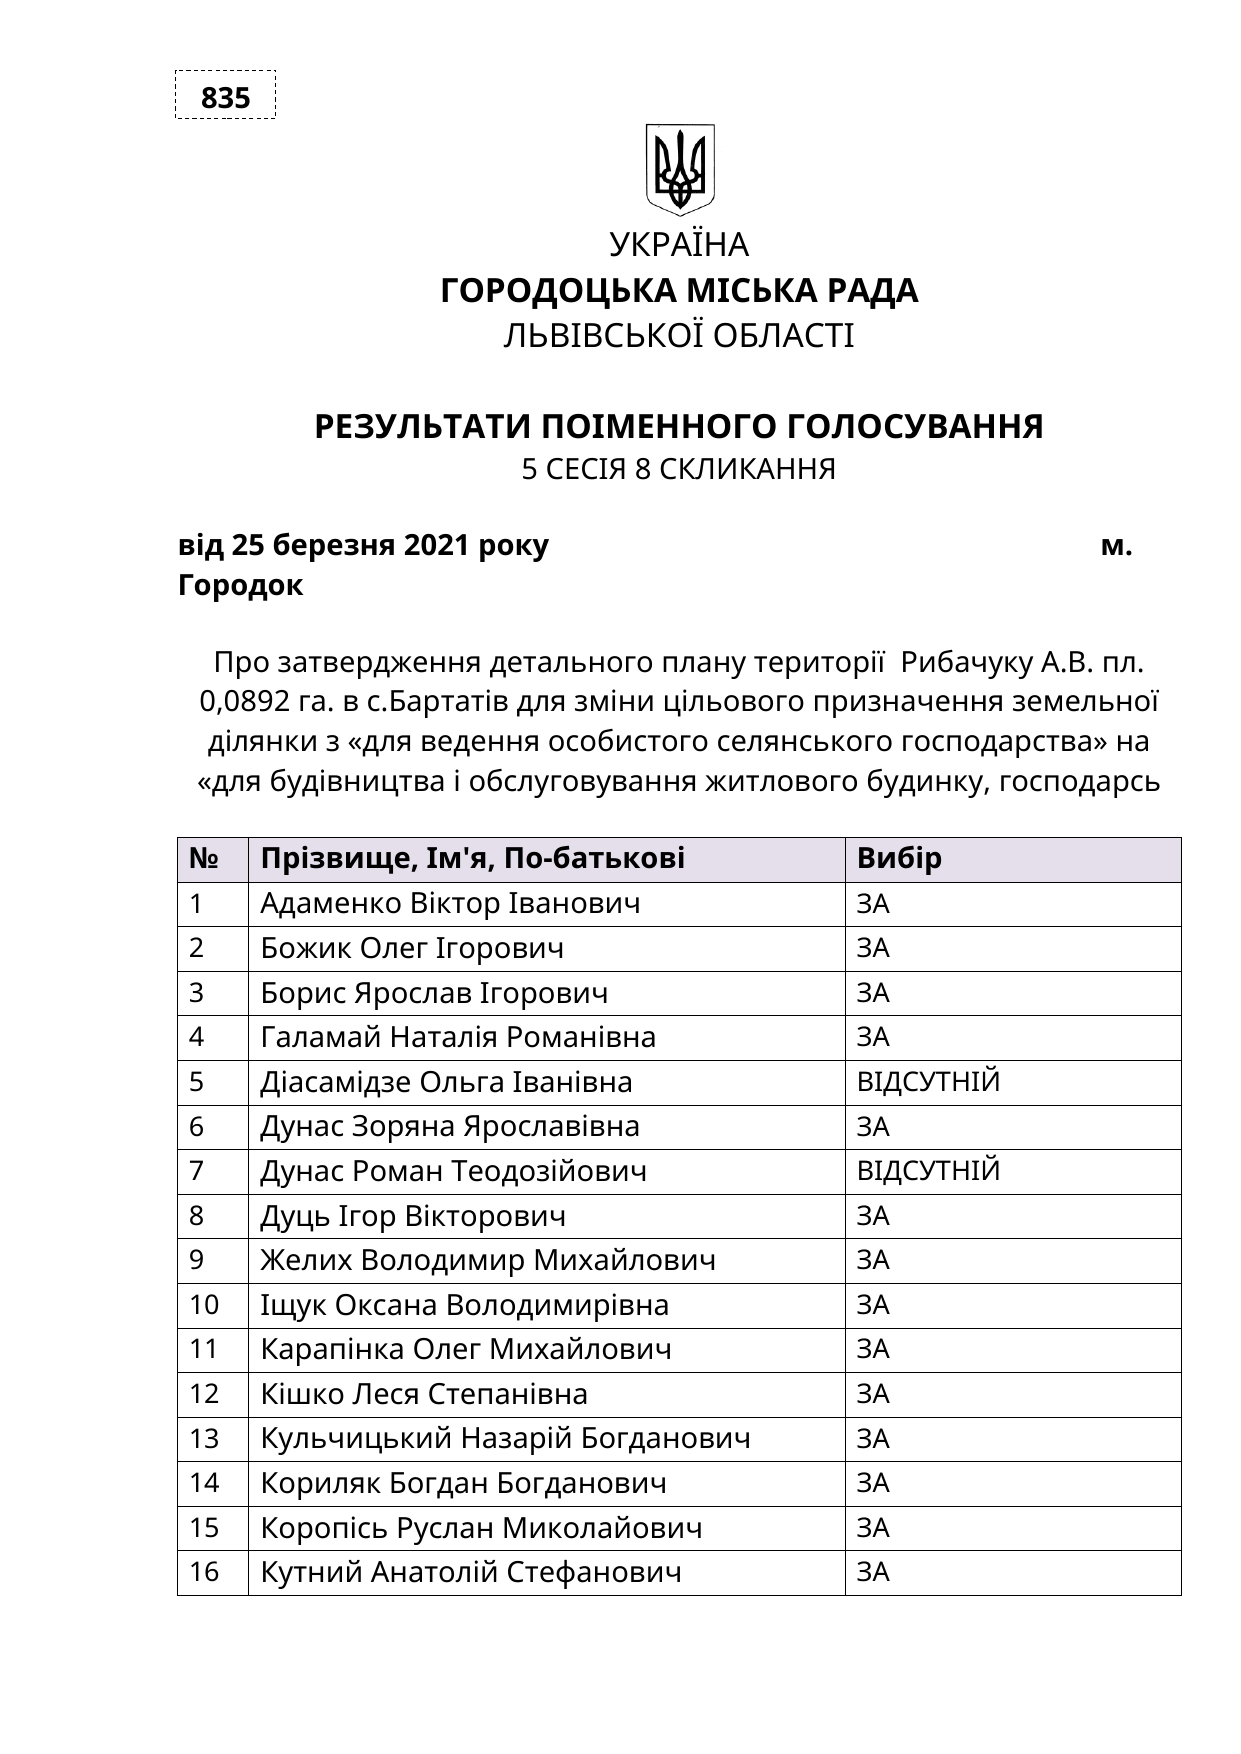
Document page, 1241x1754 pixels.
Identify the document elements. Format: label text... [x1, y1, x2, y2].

table_cell 2 [178, 927, 248, 971]
table_cell ЗА [846, 1418, 1181, 1461]
text від 25 березня 2021 року м. Городок [177, 525, 1181, 604]
table_cell 6 [178, 1106, 248, 1149]
table_cell 3 [178, 972, 248, 1015]
text ЛЬВІВСЬКОЇ ОБЛАСТІ [177, 312, 1181, 357]
table_cell ЗА [846, 883, 1181, 926]
table_cell 4 [178, 1016, 248, 1060]
table_cell Діасамідзе Ольга Іванівна [249, 1061, 845, 1104]
table_cell Кульчицький Назарій Богданович [249, 1418, 845, 1461]
table_cell ЗА [846, 1016, 1181, 1060]
table_cell Кішко Леся Степанівна [249, 1373, 845, 1417]
table_cell 11 [178, 1329, 248, 1372]
table_cell 1 [178, 883, 248, 926]
table_cell Дунас Роман Теодозійович [249, 1150, 845, 1194]
table_cell ЗА [846, 1239, 1181, 1283]
table_cell Коропісь Руслан Миколайович [249, 1507, 845, 1550]
text 5 СЕСІЯ 8 СКЛИКАННЯ [177, 448, 1181, 488]
table_cell 14 [178, 1462, 248, 1506]
table_cell Дуць Ігор Вікторович [249, 1195, 845, 1238]
table_cell ВІДСУТНІЙ [846, 1150, 1181, 1194]
table_cell Кориляк Богдан Богданович [249, 1462, 845, 1506]
table_cell Карапінка Олег Михайлович [249, 1329, 845, 1372]
table_cell Божик Олег Ігорович [249, 927, 845, 971]
table_cell ЗА [846, 1373, 1181, 1417]
table_cell ЗА [846, 1462, 1181, 1506]
table_cell 16 [178, 1551, 248, 1595]
table_cell 9 [178, 1239, 248, 1283]
table_cell 8 [178, 1195, 248, 1238]
table_cell Галамай Наталія Романівна [249, 1016, 845, 1060]
table_cell Дунас Зоряна Ярославівна [249, 1106, 845, 1149]
table_cell ЗА [846, 927, 1181, 971]
table_cell Желих Володимир Михайлович [249, 1239, 845, 1283]
table_cell 12 [178, 1373, 248, 1417]
table_cell 7 [178, 1150, 248, 1194]
table_cell ЗА [846, 1551, 1181, 1595]
table_cell 5 [178, 1061, 248, 1104]
text УКРАЇНА [177, 221, 1181, 266]
table_cell 10 [178, 1284, 248, 1327]
table_header Прізвище, Ім'я, По-батькові [249, 838, 845, 882]
table_cell Іщук Оксана Володимирівна [249, 1284, 845, 1327]
table_header Вибір [846, 838, 1181, 882]
text ГОРОДОЦЬКА МІСЬКА РАДА [177, 266, 1181, 312]
table_cell ЗА [846, 1106, 1181, 1149]
text РЕЗУЛЬТАТИ ПОІМЕННОГО ГОЛОСУВАННЯ [177, 403, 1181, 448]
table_cell ЗА [846, 1329, 1181, 1372]
text Про затвердження детального плану території Рибачуку А.В. пл. 0,0892 га. в с.Бартатів для зміни цільового призначення земельної ділянки з «для ведення особистого селянського господарства» на «для будівництва і обслуговування житлового будинку, господарсь [177, 641, 1181, 800]
table_cell ЗА [846, 1507, 1181, 1550]
table_cell ЗА [846, 1195, 1181, 1238]
picture [633, 118, 726, 221]
table_cell Адаменко Віктор Іванович [249, 883, 845, 926]
table_cell 13 [178, 1418, 248, 1461]
table_cell Борис Ярослав Ігорович [249, 972, 845, 1015]
table_cell ЗА [846, 1284, 1181, 1327]
table_cell ВІДСУТНІЙ [846, 1061, 1181, 1104]
table_header № [178, 838, 248, 882]
table_cell ЗА [846, 972, 1181, 1015]
table_cell 15 [178, 1507, 248, 1550]
table_cell Кутний Анатолій Стефанович [249, 1551, 845, 1595]
